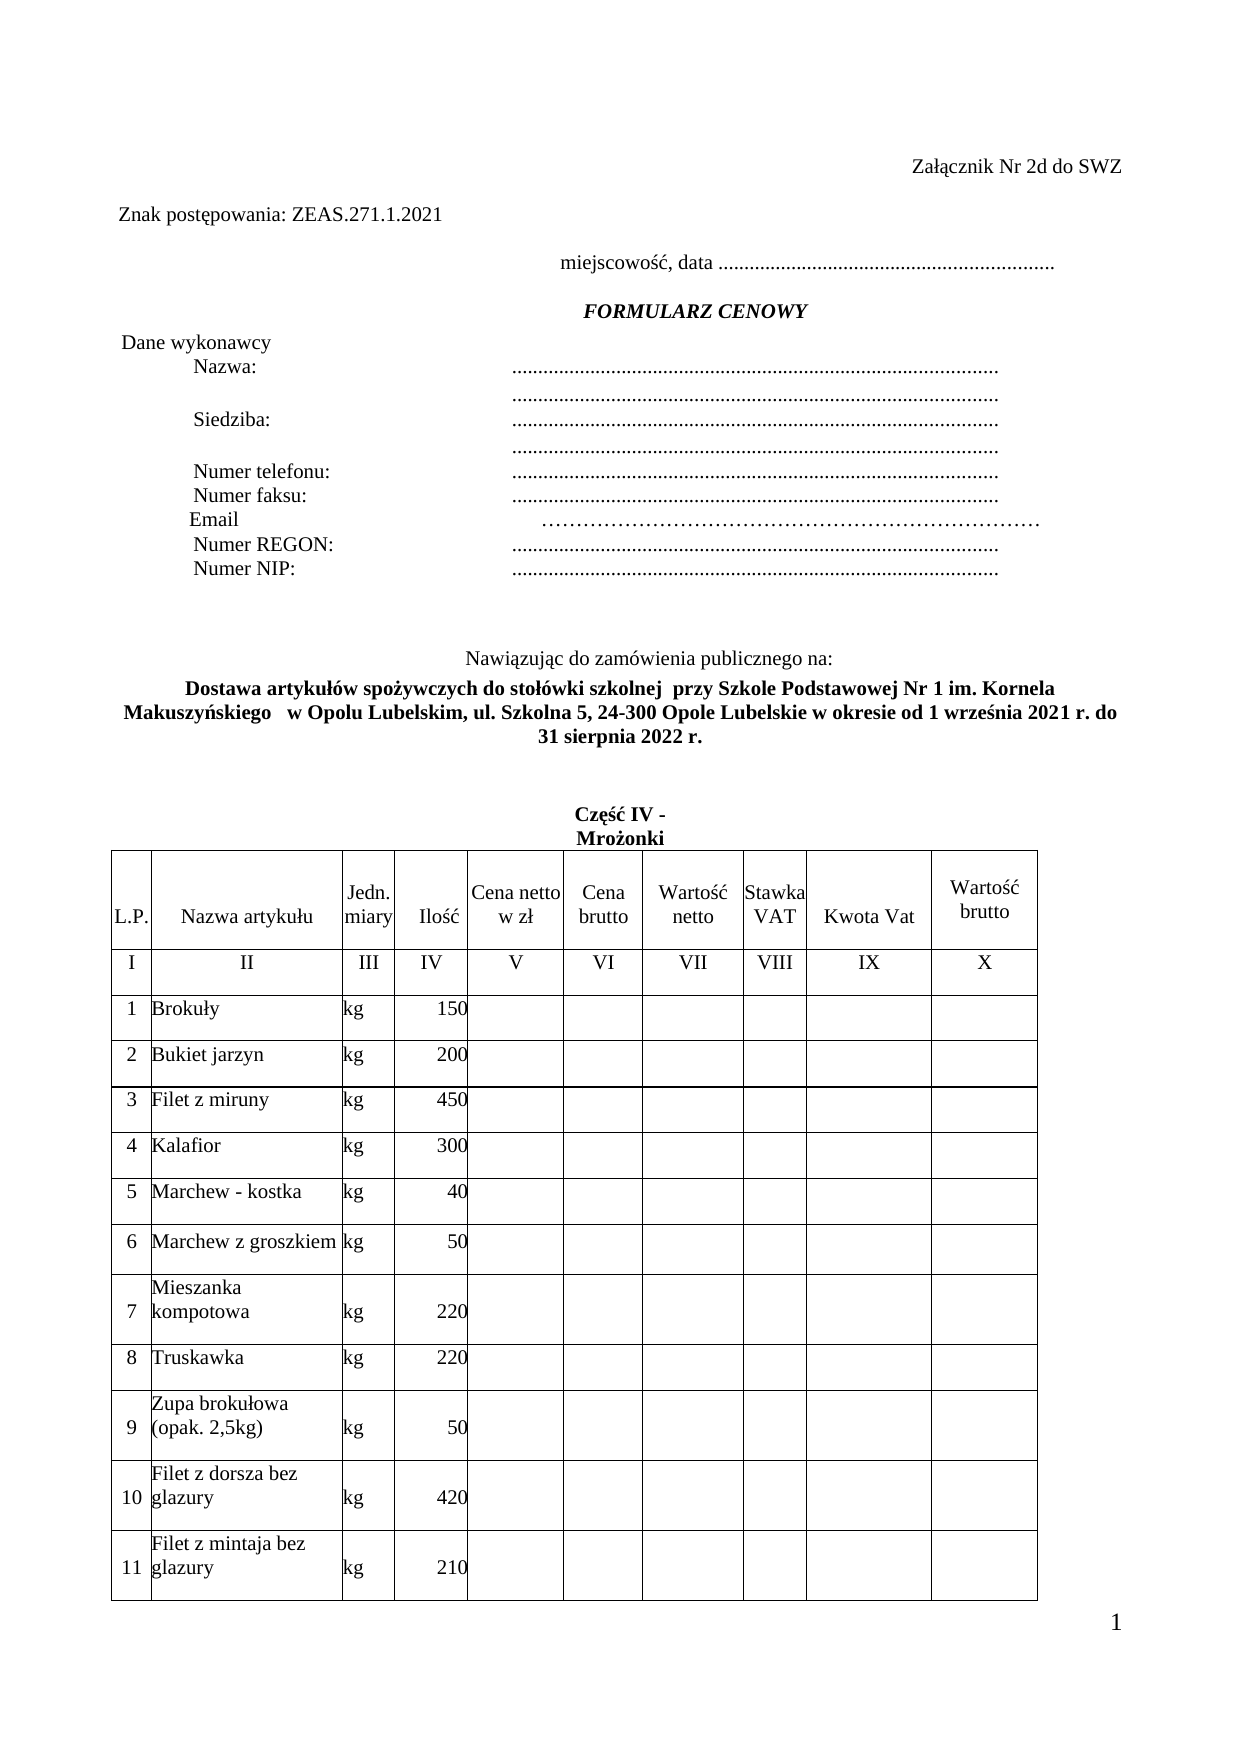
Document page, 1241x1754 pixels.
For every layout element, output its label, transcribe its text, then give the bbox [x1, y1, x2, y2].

text miejscowość, data [118, 250, 1122, 274]
table_cell kg [343, 1531, 394, 1600]
table_cell kg [343, 1088, 394, 1132]
table_header Wartość netto [643, 851, 743, 948]
table_cell [564, 1179, 642, 1224]
table_cell 420 [395, 1461, 467, 1530]
table_header Cena brutto [564, 851, 642, 948]
text FORMULARZ CENOWY [268, 299, 1122, 323]
text Numer faksu: [193, 483, 1122, 507]
table_cell kg [343, 1391, 394, 1460]
table_cell kg [343, 1225, 394, 1274]
table_cell Filet z dorsza bez glazury [152, 1461, 342, 1530]
table_cell 50 [395, 1391, 467, 1460]
text Email ……………………………………………………………… [189, 507, 1122, 531]
text Część IV - Mrożonki [118, 802, 1122, 850]
table_cell [932, 1225, 1037, 1274]
table_header Wartość brutto [932, 851, 1037, 948]
table_cell [643, 1461, 743, 1530]
table_cell [807, 1275, 931, 1344]
table_cell [744, 1275, 806, 1344]
table_cell Bukiet jarzyn [152, 1041, 342, 1086]
table_cell [643, 1391, 743, 1460]
table_header Nazwa artykułu [152, 851, 342, 948]
table_cell [564, 996, 642, 1040]
table_cell 7 [112, 1275, 151, 1344]
table_cell 150 [395, 996, 467, 1040]
table_cell [744, 1391, 806, 1460]
table_cell kg [343, 1041, 394, 1086]
table_cell 220 [395, 1275, 467, 1344]
table_cell VI [564, 950, 642, 994]
table_cell [744, 1225, 806, 1274]
table_cell [468, 1133, 563, 1178]
table_cell Zupa brokułowa (opak. 2,5kg) [152, 1391, 342, 1460]
table_cell [932, 996, 1037, 1040]
table_cell [807, 1133, 931, 1178]
table_cell [932, 1531, 1037, 1600]
text Znak postępowania: ZEAS.271.1.2021 [118, 202, 1122, 226]
table_cell [564, 1531, 642, 1600]
table_header Stawka VAT [744, 851, 806, 948]
table_cell kg [343, 1133, 394, 1178]
table_cell Filet z miruny [152, 1088, 342, 1132]
table_cell [932, 1133, 1037, 1178]
table_cell [468, 1275, 563, 1344]
table_cell [468, 1461, 563, 1530]
table_cell [807, 1391, 931, 1460]
table_cell [643, 1225, 743, 1274]
table_cell [932, 1041, 1037, 1086]
table_cell [643, 1041, 743, 1086]
table_cell VII [643, 950, 743, 994]
table_cell 200 [395, 1041, 467, 1086]
text Załącznik Nr 2d do SWZ [118, 154, 1122, 178]
table_cell [468, 1391, 563, 1460]
table_cell [643, 1531, 743, 1600]
text Numer REGON: [193, 531, 1122, 556]
table_cell 6 [112, 1225, 151, 1274]
table_cell [564, 1461, 642, 1530]
table_cell X [932, 950, 1037, 994]
table_cell Filet z mintaja bez glazury [152, 1531, 342, 1600]
table_cell kg [343, 1461, 394, 1530]
table_cell 40 [395, 1179, 467, 1224]
table_cell [643, 1133, 743, 1178]
table_cell [744, 1345, 806, 1390]
table_cell [468, 1179, 563, 1224]
table_cell Mieszanka kompotowa [152, 1275, 342, 1344]
table_cell kg [343, 1345, 394, 1390]
table_cell [643, 996, 743, 1040]
table_cell [468, 996, 563, 1040]
table_cell 5 [112, 1179, 151, 1224]
table_cell [564, 1345, 642, 1390]
table_cell 8 [112, 1345, 151, 1390]
table_cell [744, 1133, 806, 1178]
table_cell 300 [395, 1133, 467, 1178]
table_cell 4 [112, 1133, 151, 1178]
table_cell [468, 1088, 563, 1132]
table_header Jedn. miary [343, 851, 394, 948]
text Nawiązując do zamówienia publicznego na: [176, 646, 1122, 670]
table_cell [564, 1133, 642, 1178]
table_cell [807, 1461, 931, 1530]
table_cell Kalafior [152, 1133, 342, 1178]
table_cell [744, 1041, 806, 1086]
table_cell 210 [395, 1531, 467, 1600]
table_cell Marchew z groszkiem [152, 1225, 342, 1274]
table_cell V [468, 950, 563, 994]
table_cell [807, 1179, 931, 1224]
table_cell [564, 1041, 642, 1086]
table_cell Truskawka [152, 1345, 342, 1390]
table_cell [744, 1531, 806, 1600]
table_header L.P. [112, 851, 151, 948]
table_cell 3 [112, 1088, 151, 1132]
table_cell II [152, 950, 342, 994]
table_cell [744, 1461, 806, 1530]
table_cell [744, 996, 806, 1040]
table_cell 220 [395, 1345, 467, 1390]
table_cell [564, 1088, 642, 1132]
table_cell [564, 1275, 642, 1344]
table_cell kg [343, 1275, 394, 1344]
table_cell IV [395, 950, 467, 994]
table_cell [744, 1088, 806, 1132]
text Dostawa artykułów spożywczych do stołówki szkolnej przy Szkole Podstawowej Nr 1 im. Kornela Makuszyńskiego w Opolu Lubelskim, ul. Szkolna 5, 24-300 Opole Lubelskie w okresie od 1 września 2021 r. do 31 sierpnia 2022 r. [118, 676, 1122, 748]
text Siedziba: [193, 406, 1122, 431]
table_cell I [112, 950, 151, 994]
table_cell [468, 1225, 563, 1274]
table_cell [468, 1041, 563, 1086]
table_cell [932, 1461, 1037, 1530]
table_cell VIII [744, 950, 806, 994]
table_cell III [343, 950, 394, 994]
table_cell Marchew - kostka [152, 1179, 342, 1224]
table_cell [643, 1275, 743, 1344]
table_cell [468, 1345, 563, 1390]
table_cell [468, 1531, 563, 1600]
table_cell [643, 1179, 743, 1224]
table_cell [807, 1345, 931, 1390]
table_cell [807, 1041, 931, 1086]
table_cell 2 [112, 1041, 151, 1086]
table_cell [643, 1088, 743, 1132]
table_cell kg [343, 1179, 394, 1224]
table_cell [643, 1345, 743, 1390]
table_header Kwota Vat [807, 851, 931, 948]
table_cell IX [807, 950, 931, 994]
table_cell [744, 1179, 806, 1224]
table_cell [932, 1275, 1037, 1344]
text Dane wykonawcy [121, 329, 1122, 354]
table_header Cena netto w zł [468, 851, 563, 948]
text Nazwa: [193, 354, 1122, 378]
table_cell [932, 1345, 1037, 1390]
table_cell [564, 1391, 642, 1460]
table_cell [807, 996, 931, 1040]
table_cell [932, 1088, 1037, 1132]
table_cell [932, 1391, 1037, 1460]
table_cell kg [343, 996, 394, 1040]
table_cell 10 [112, 1461, 151, 1530]
table_cell [564, 1225, 642, 1274]
table_cell 1 [112, 996, 151, 1040]
text Numer telefonu: [193, 459, 1122, 483]
table_cell 9 [112, 1391, 151, 1460]
table_cell [807, 1088, 931, 1132]
text Numer NIP: [193, 556, 1122, 579]
table_header Ilość [395, 851, 467, 948]
table_cell Brokuły [152, 996, 342, 1040]
table_cell 450 [395, 1088, 467, 1132]
table_cell [807, 1531, 931, 1600]
table_cell [932, 1179, 1037, 1224]
table_cell [807, 1225, 931, 1274]
table_cell 50 [395, 1225, 467, 1274]
table_cell 11 [112, 1531, 151, 1600]
